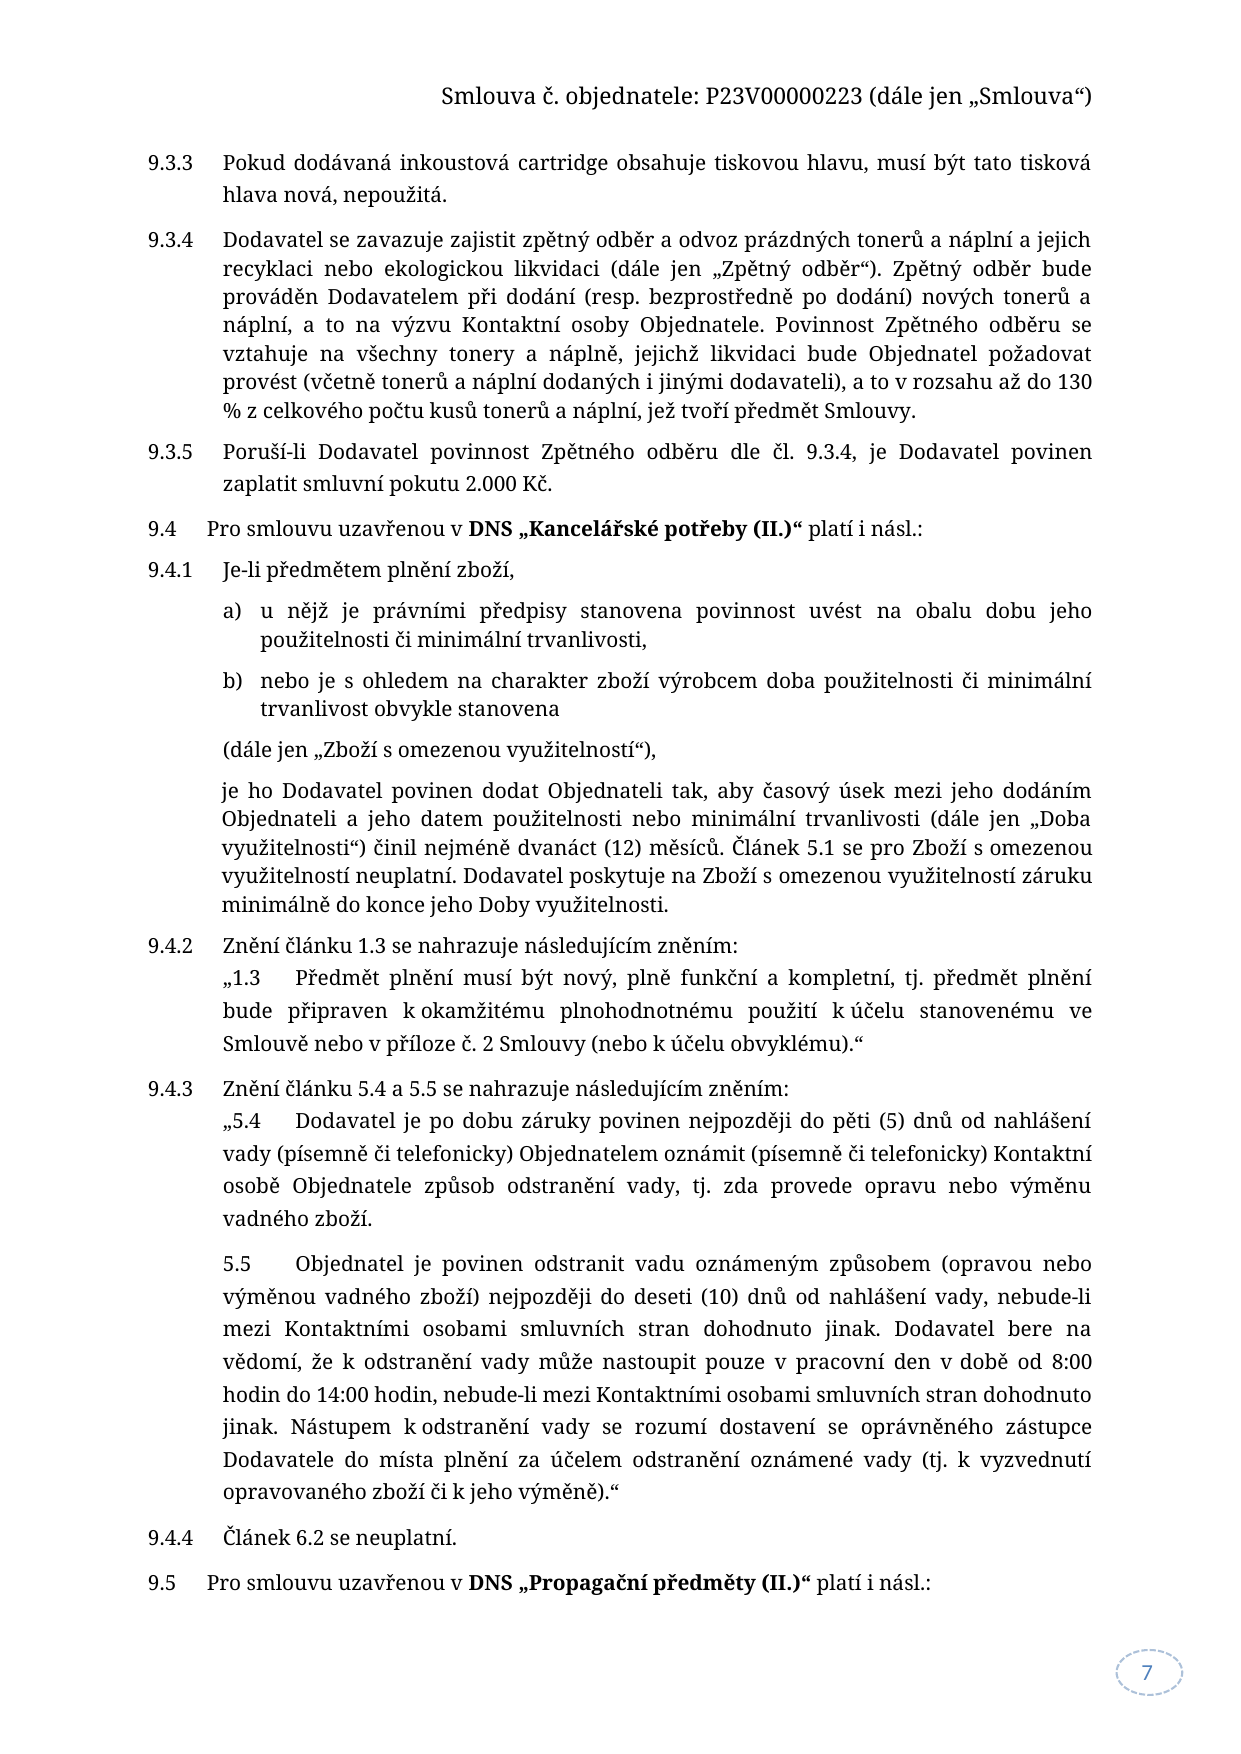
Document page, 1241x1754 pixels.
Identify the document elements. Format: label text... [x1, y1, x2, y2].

list Pro smlouvu uzavřenou v DNS „Propagační předměty (II.)“ platí i násl.: [148, 1568, 1093, 1596]
list u nějž je právními předpisy stanovena povinnost uvést na obalu dobu jeho použitelnosti či minimální trvanlivosti, [223, 596, 1093, 653]
list Je-li předmětem plnění zboží, [148, 556, 1093, 584]
list „5.4 Dodavatel je po dobu záruky povinen nejpozději do pěti (5) dnů od nahlášení vady (písemně či telefonicky) Objednatelem oznámit (písemně či telefonicky) Kontaktní osobě Objednatele způsob odstranění vady, tj. zda provede opravu nebo výměnu vadného zboží. [223, 1106, 1093, 1233]
list Znění článku 5.4 a 5.5 se nahrazuje následujícím zněním: [148, 1074, 1093, 1102]
list Znění článku 1.3 se nahrazuje následujícím zněním: [148, 931, 1093, 959]
list Dodavatel se zavazuje zajistit zpětný odběr a odvoz prázdných tonerů a náplní a jejich recyklaci nebo ekologickou likvidaci (dále jen „Zpětný odběr“). Zpětný odběr bude prováděn Dodavatelem při dodání (resp. bezprostředně po dodání) nových tonerů a náplní, a to na výzvu Kontaktní osoby Objednatele. Povinnost Zpětného odběru se vztahuje na všechny tonery a náplně, jejichž likvidaci bude Objednatel požadovat provést (včetně tonerů a náplní dodaných i jinými dodavateli), a to v rozsahu až do 130 % z celkového počtu kusů tonerů a náplní, jež tvoří předmět Smlouvy. [148, 225, 1093, 424]
list Článek 6.2 se neuplatní. [148, 1523, 1093, 1551]
text (dále jen „Zboží s omezenou využitelností“), [223, 735, 1093, 764]
list nebo je s ohledem na charakter zboží výrobcem doba použitelnosti či minimální trvanlivost obvykle stanovena [223, 666, 1093, 723]
list Pro smlouvu uzavřenou v DNS „Kancelářské potřeby (II.)“ platí i násl.: [148, 514, 1093, 543]
list Poruší-li Dodavatel povinnost Zpětného odběru dle čl. 9.3.4, je Dodavatel povinen zaplatit smluvní pokutu 2.000 Kč. [148, 437, 1093, 498]
list „1.3 Předmět plnění musí být nový, plně funkční a kompletní, tj. předmět plnění bude připraven k okamžitému plnohodnotnému použití k účelu stanovenému ve Smlouvě nebo v příloze č. 2 Smlouvy (nebo k účelu obvyklému).“ [223, 963, 1093, 1057]
list 5.5 Objednatel je povinen odstranit vadu oznámeným způsobem (opravou nebo výměnou vadného zboží) nejpozději do deseti (10) dnů od nahlášení vady, nebude-li mezi Kontaktními osobami smluvních stran dohodnuto jinak. Dodavatel bere na vědomí, že k odstranění vady může nastoupit pouze v pracovní den v době od 8:00 hodin do 14:00 hodin, nebude-li mezi Kontaktními osobami smluvních stran dohodnuto jinak. Nástupem k odstranění vady se rozumí dostavení se oprávněného zástupce Dodavatele do místa plnění za účelem odstranění oznámené vady (tj. k vyzvednutí opravovaného zboží či k jeho výměně).“ [223, 1249, 1093, 1506]
list Pokud dodávaná inkoustová cartridge obsahuje tiskovou hlavu, musí být tato tisková hlava nová, nepoužitá. [148, 148, 1093, 209]
text je ho Dodavatel povinen dodat Objednateli tak, aby časový úsek mezi jeho dodáním Objednateli a jeho datem použitelnosti nebo minimální trvanlivosti (dále jen „Doba využitelnosti“) činil nejméně dvanáct (12) měsíců. Článek 5.1 se pro Zboží s omezenou využitelností neuplatní. Dodavatel poskytuje na Zboží s omezenou využitelností záruku minimálně do konce jeho Doby využitelnosti. [221, 776, 1093, 918]
